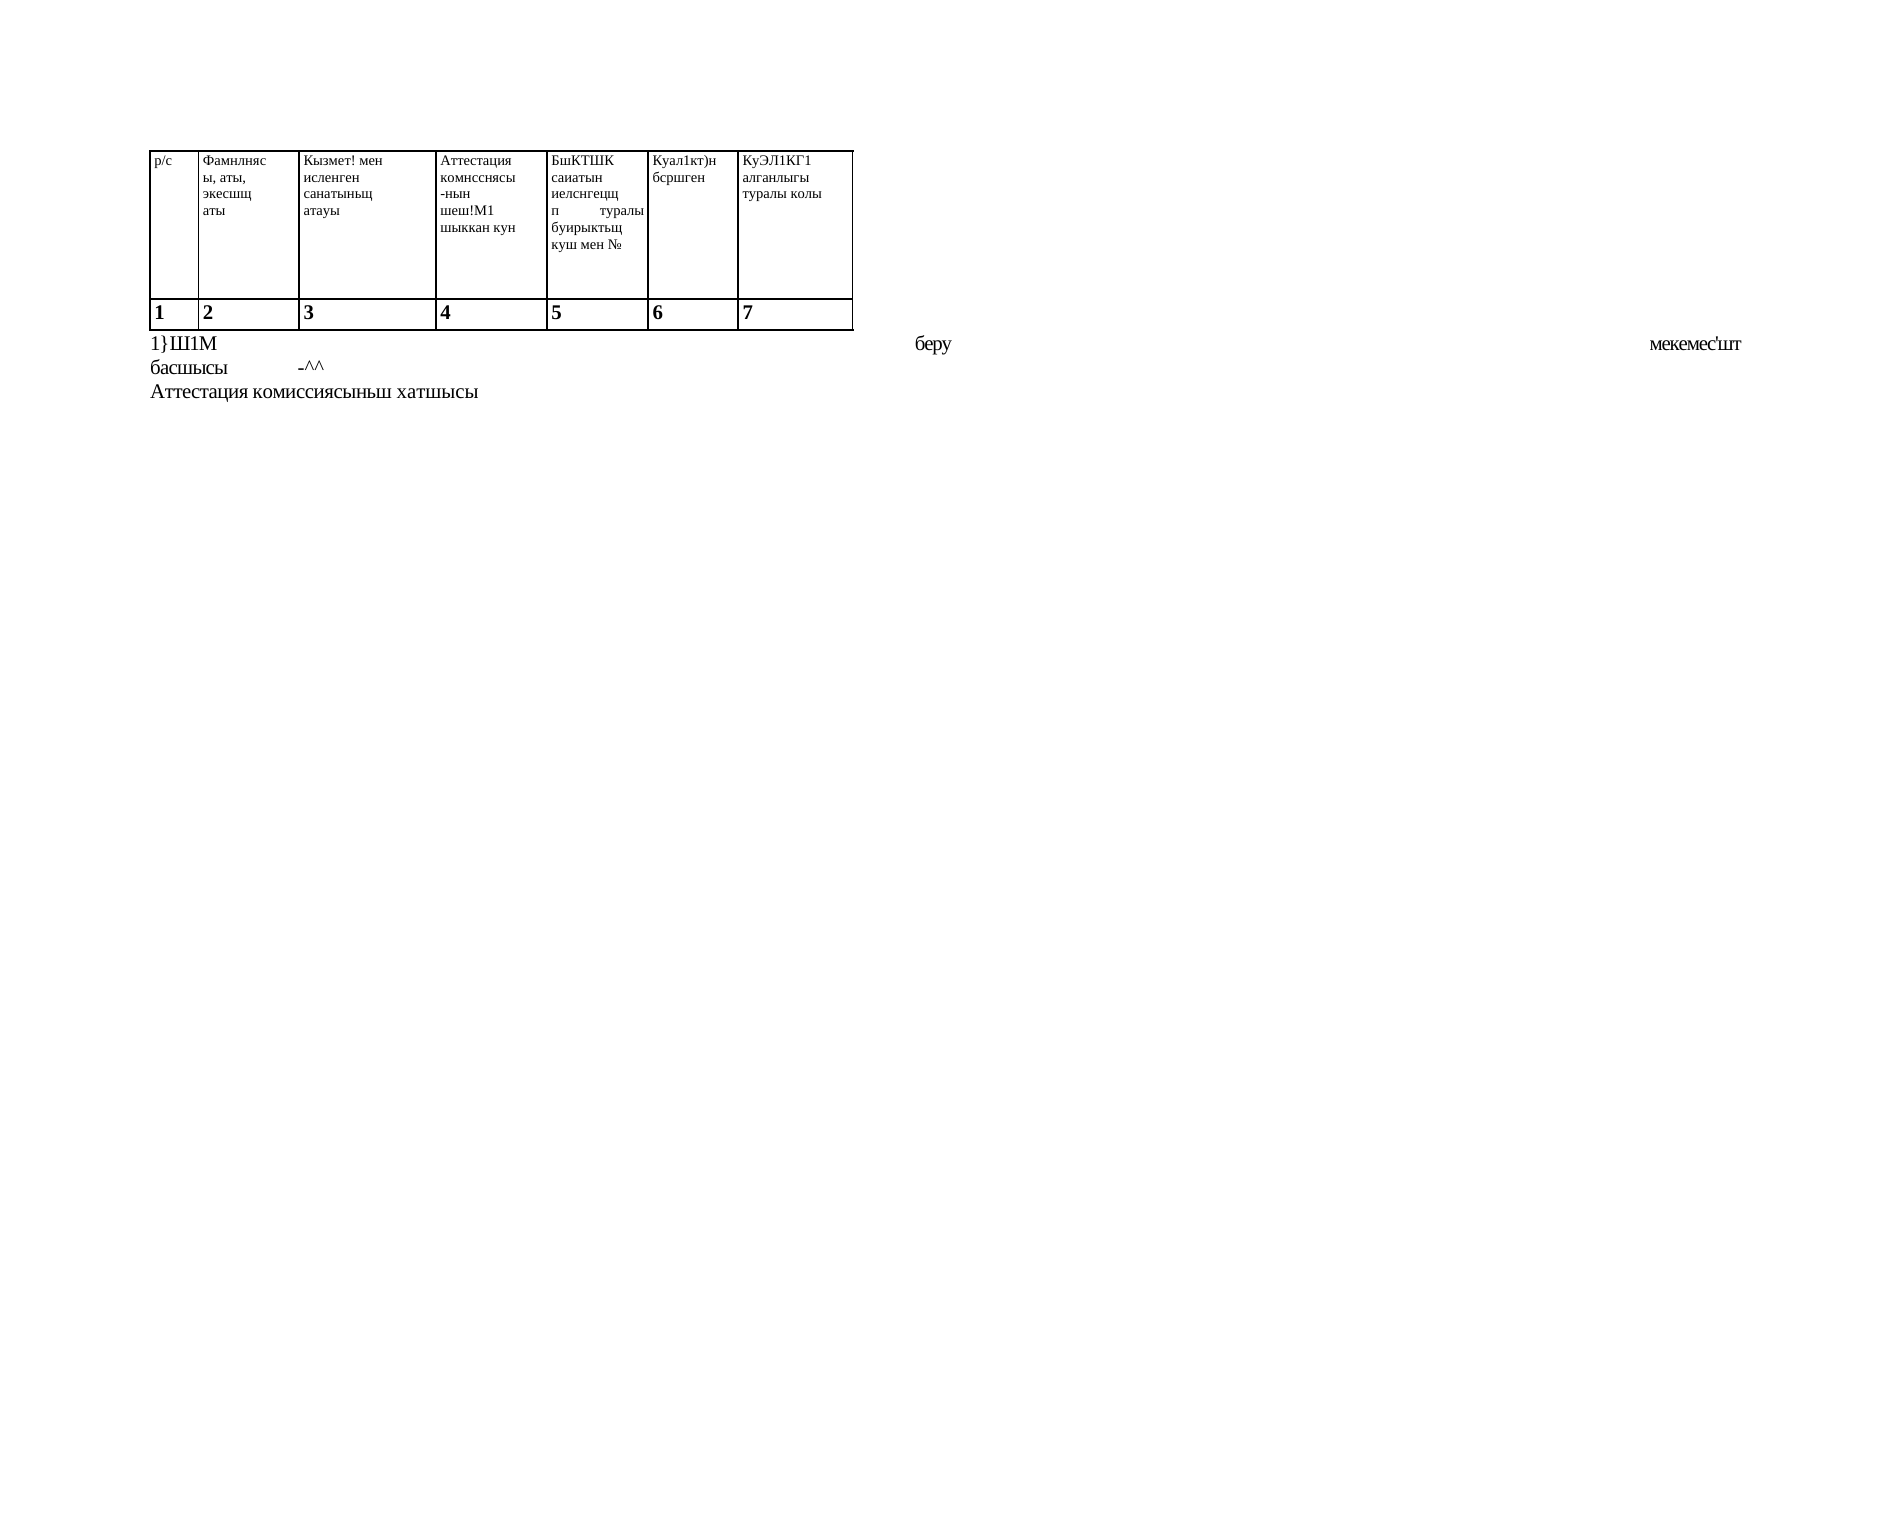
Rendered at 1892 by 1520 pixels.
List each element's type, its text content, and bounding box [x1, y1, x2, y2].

table_header р/с [151, 152, 198, 298]
table_header Аттестация комнсснясы -нын шеш!М1 шыккан кун [437, 152, 546, 298]
table_cell 2 [199, 300, 298, 329]
table_header БшКТШК саиатын иелснгецщ п туралы буирыктьщ куш мен № [548, 152, 647, 298]
table_header Фамнлняс ы, аты, экесшщ аты [199, 152, 298, 298]
table_header Куал1кт)н бсршген [649, 152, 737, 298]
table_header КуЭЛ1КГ1 алганлыгы туралы колы [739, 152, 852, 298]
table_cell 1 [151, 300, 198, 329]
text 1}Ш1М беру мекемес'шт басшысы -^^ [150, 331, 1741, 379]
table_header Кызмет! мен исленген санатыньщ атауы [300, 152, 435, 298]
table_cell 4 [437, 300, 546, 329]
table_cell 3 [300, 300, 435, 329]
table_cell 7 [739, 300, 852, 329]
text Аттестация комиссиясыньш хатшысы [150, 379, 1741, 403]
table_cell 5 [548, 300, 647, 329]
table_cell 6 [649, 300, 737, 329]
